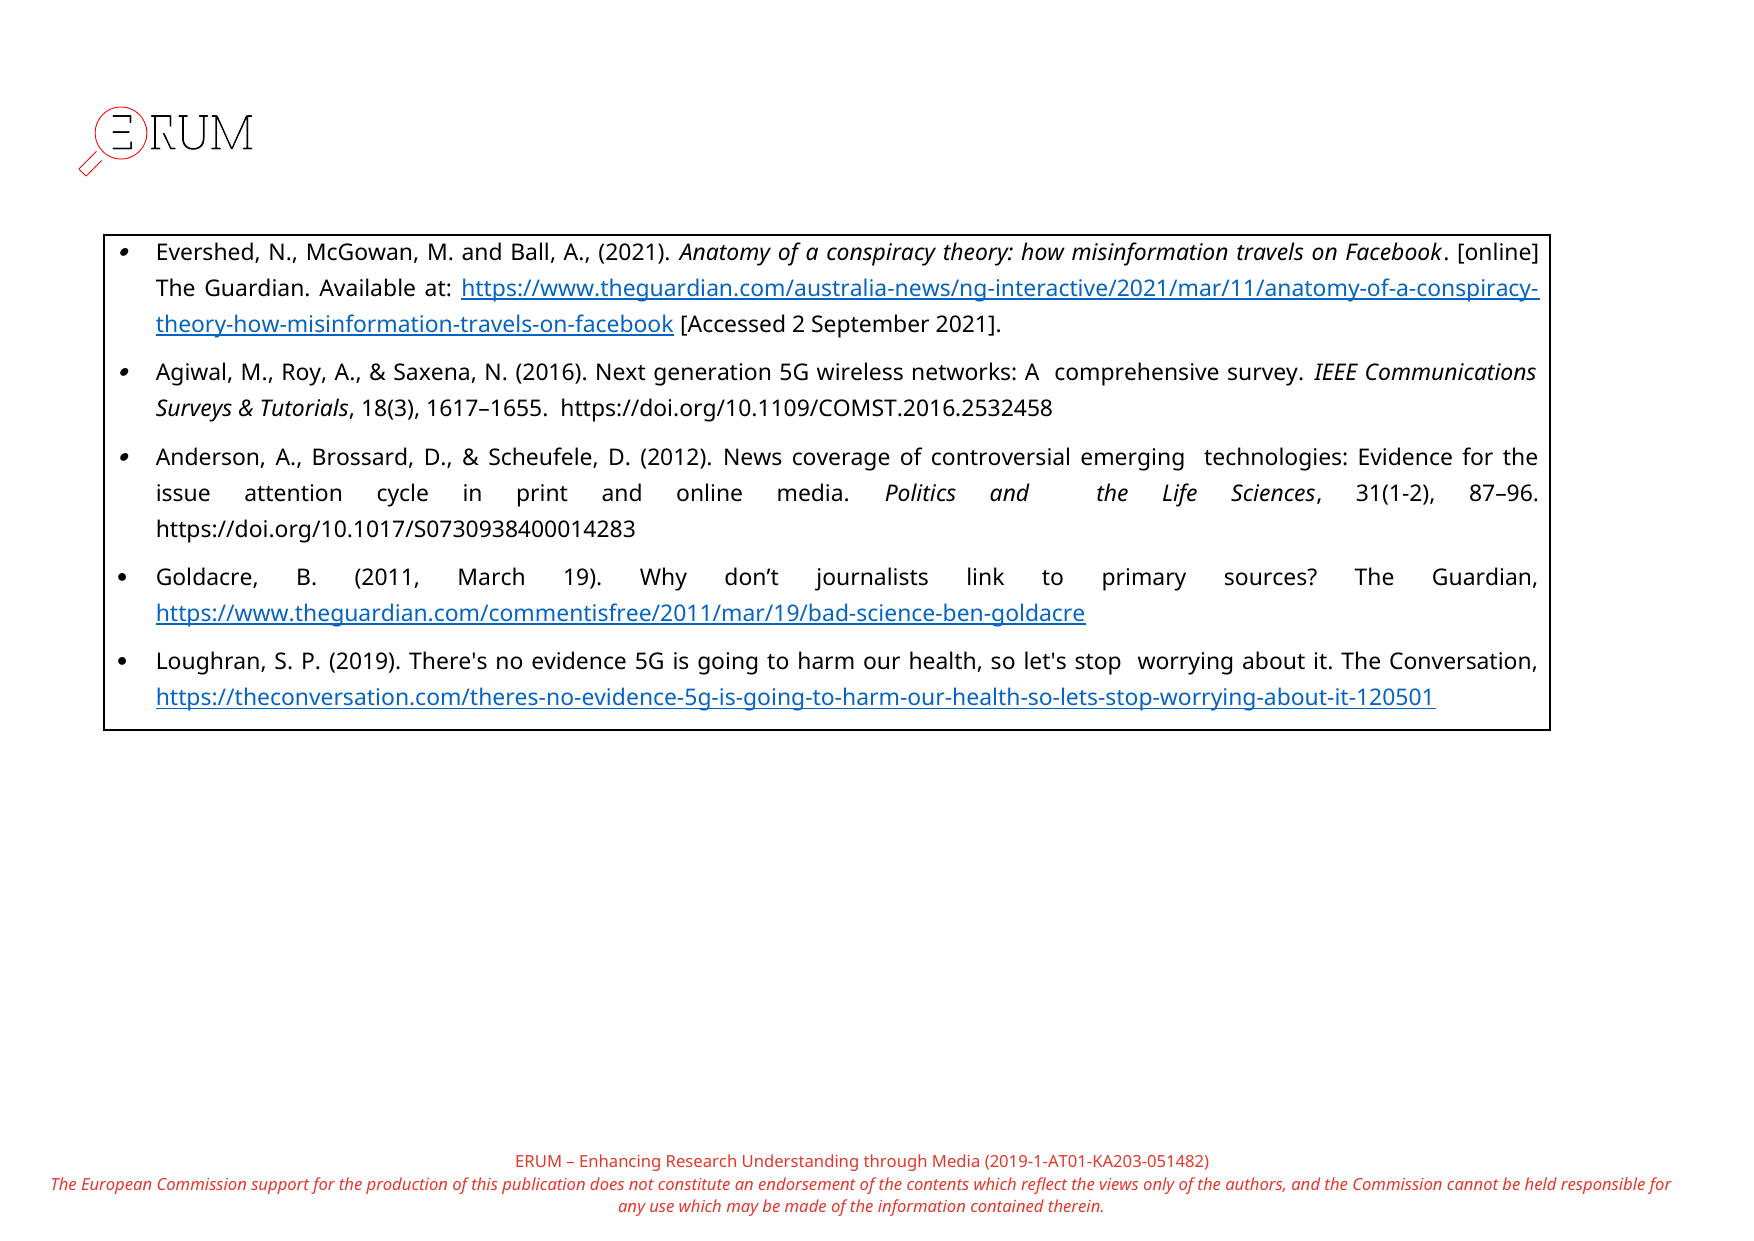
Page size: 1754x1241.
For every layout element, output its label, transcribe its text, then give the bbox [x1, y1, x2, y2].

picture [44, 73, 286, 210]
